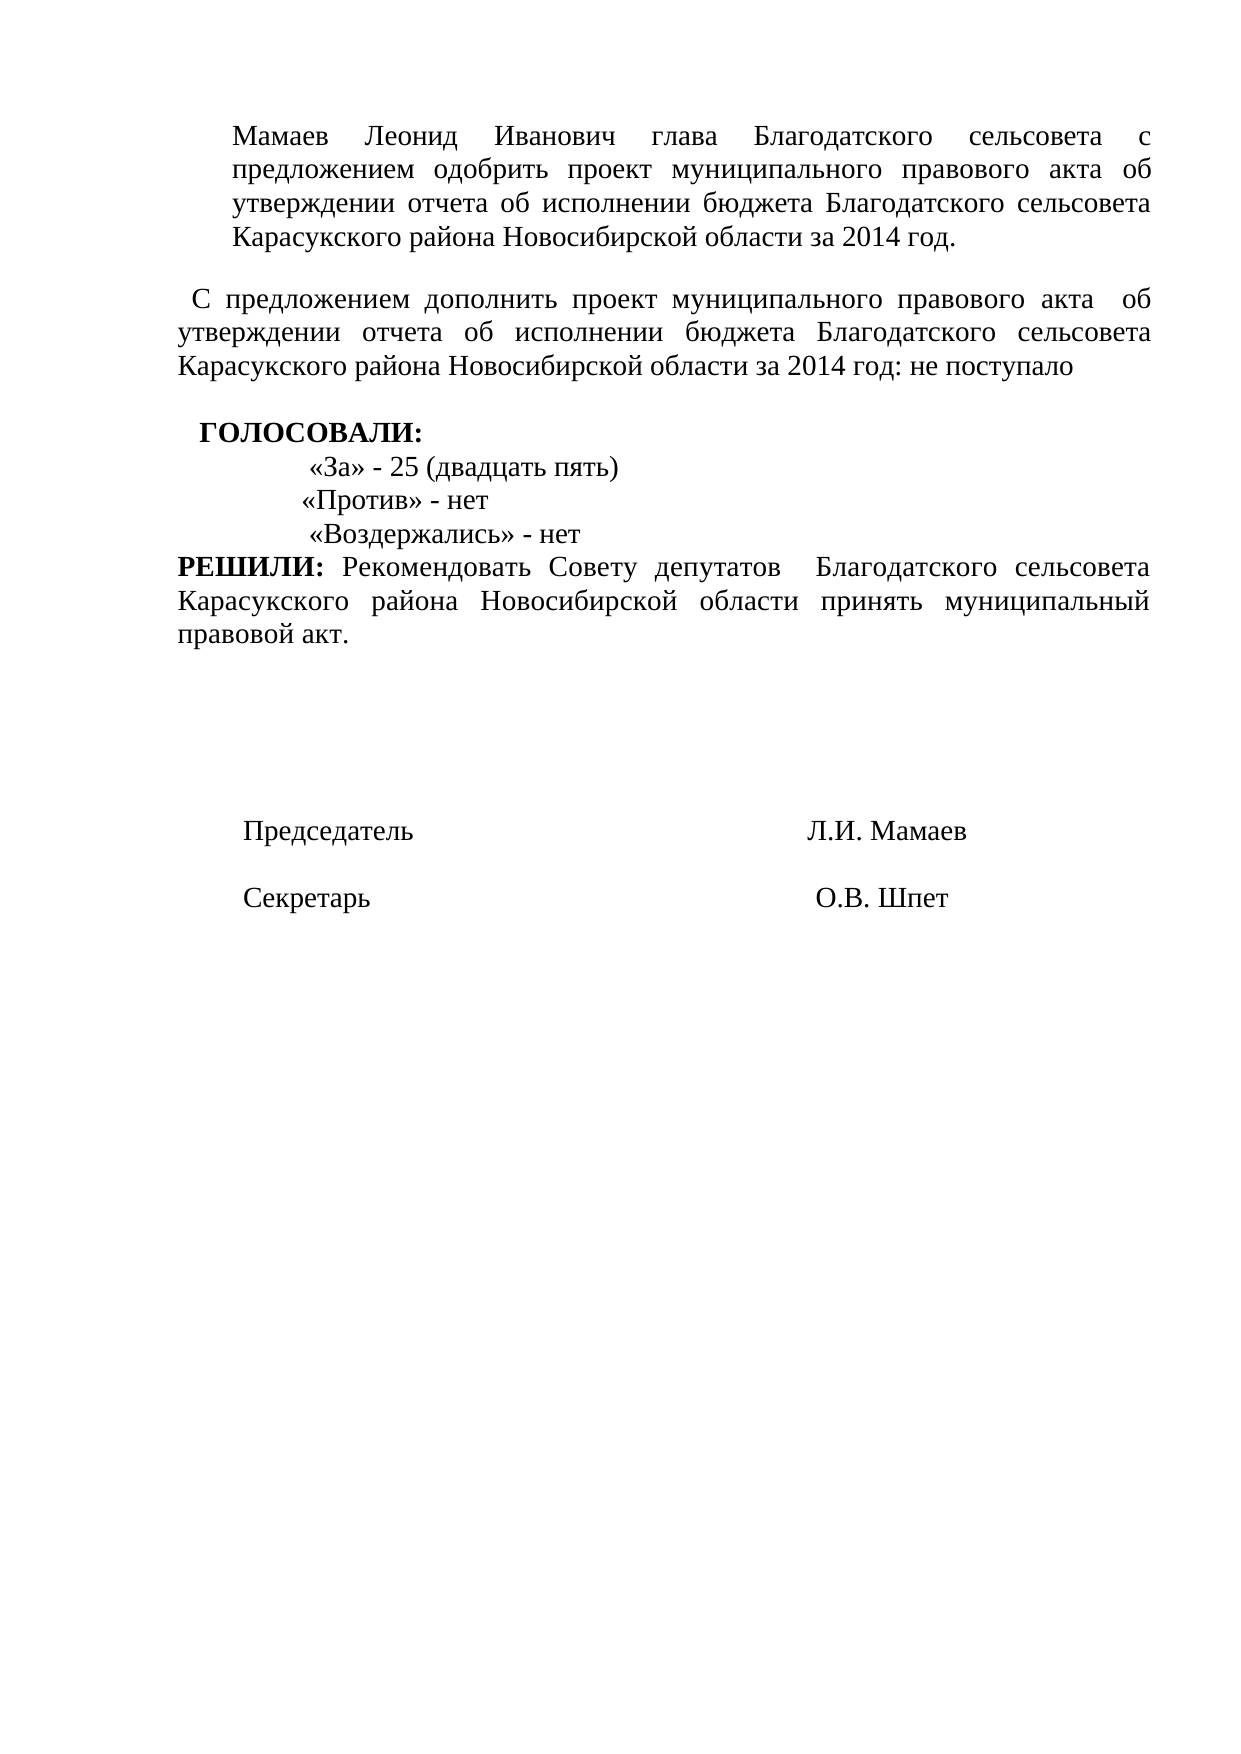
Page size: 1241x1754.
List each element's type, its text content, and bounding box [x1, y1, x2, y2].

text Председатель Л.И. Мамаев [177, 813, 1152, 846]
text С предложением дополнить проект муниципального правового акта об утверждении отчета об исполнении бюджета Благодатского сельсовета Карасукского района Новосибирской области за 2014 год: не поступало [177, 281, 1152, 382]
text ГОЛОСОВАЛИ: [177, 415, 1152, 449]
text «За» - 25 (двадцать пять) [177, 449, 1152, 482]
text «Воздержались» - нет [177, 516, 1152, 549]
text «Против» - нет [177, 482, 1152, 516]
text Мамаев Леонид Иванович глава Благодатского сельсовета с предложением одобрить проект муниципального правового акта об утверждении отчета об исполнении бюджета Благодатского сельсовета Карасукского района Новосибирской области за 2014 год. [232, 118, 1152, 252]
text РЕШИЛИ: Рекомендовать Совету депутатов Благодатского сельсовета Карасукского района Новосибирской области принять муниципальный правовой акт. [177, 549, 1152, 650]
text Секретарь О.В. Шпет [177, 880, 1152, 913]
